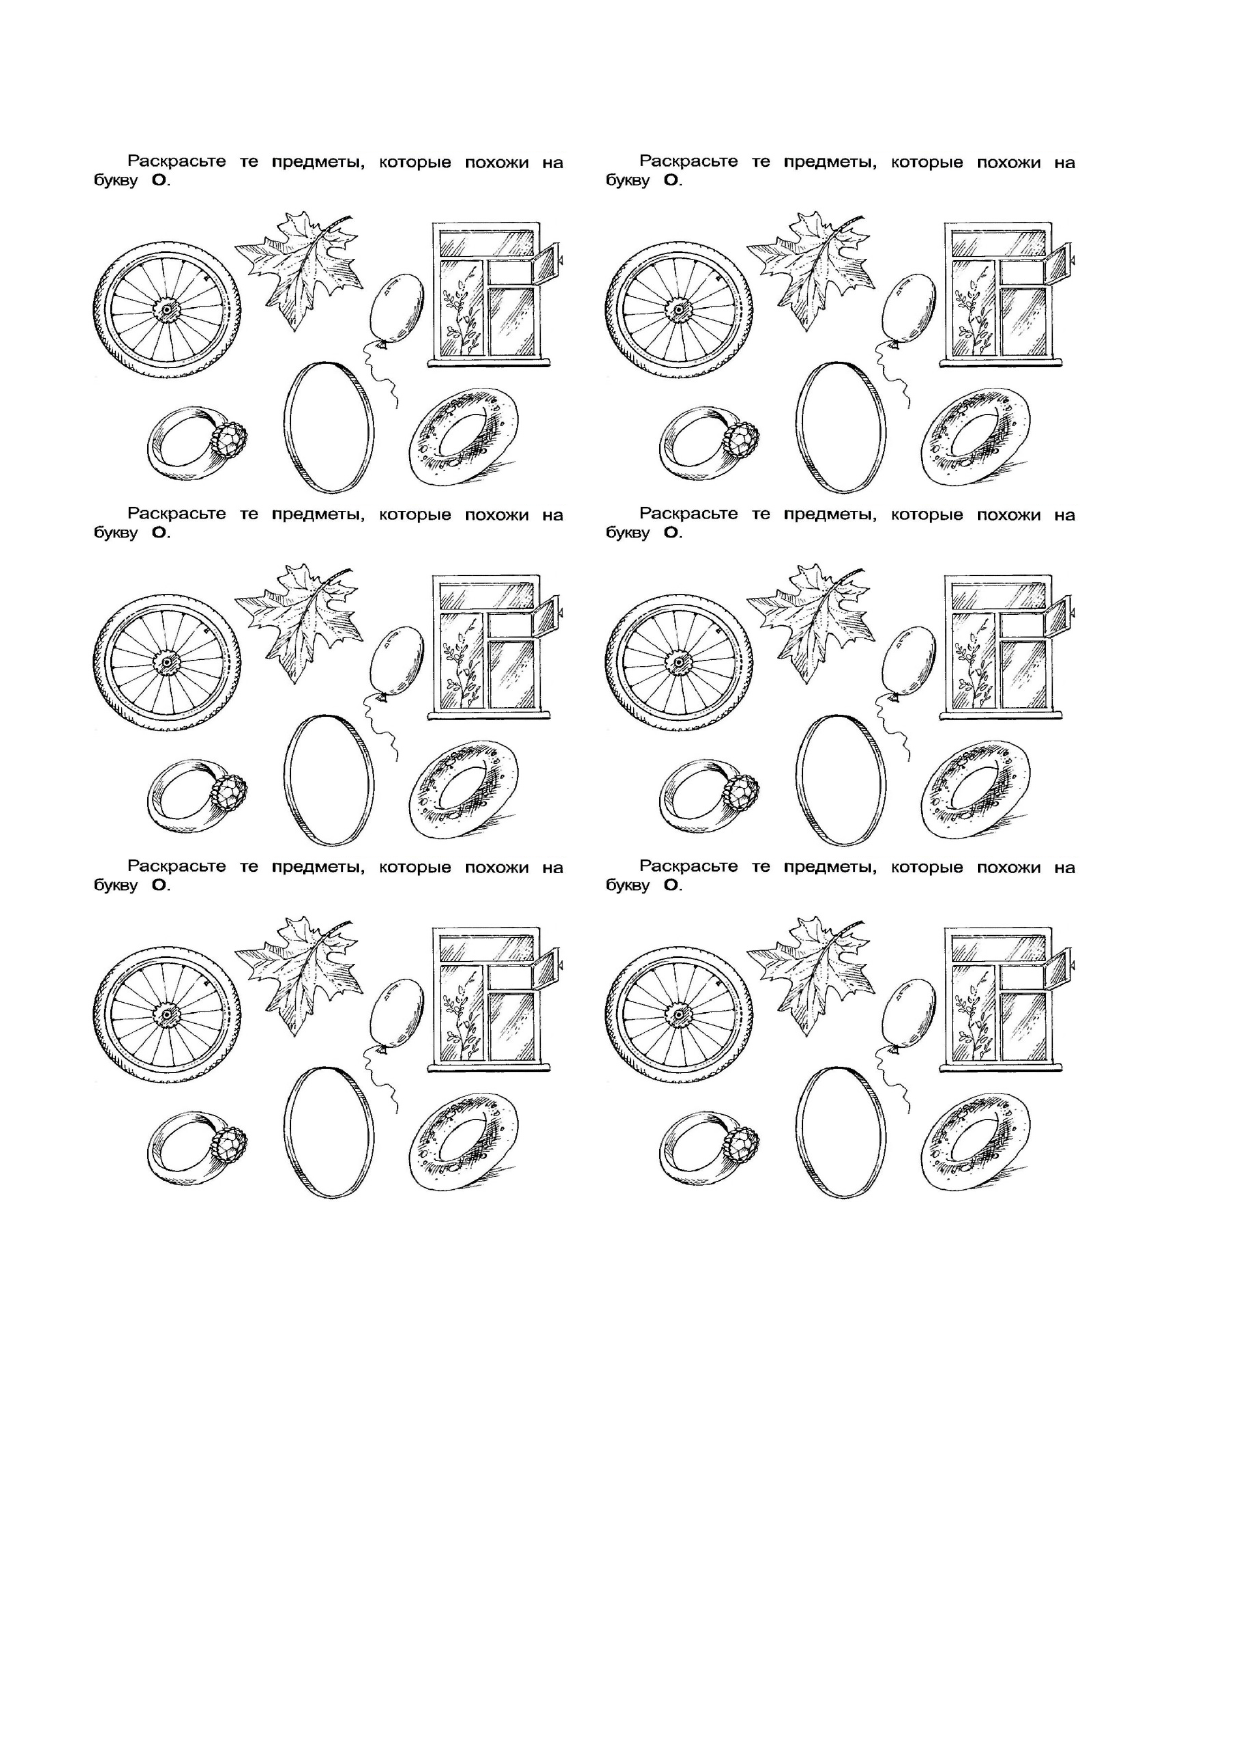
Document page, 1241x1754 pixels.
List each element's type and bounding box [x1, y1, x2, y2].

picture [71, 151, 1095, 1210]
